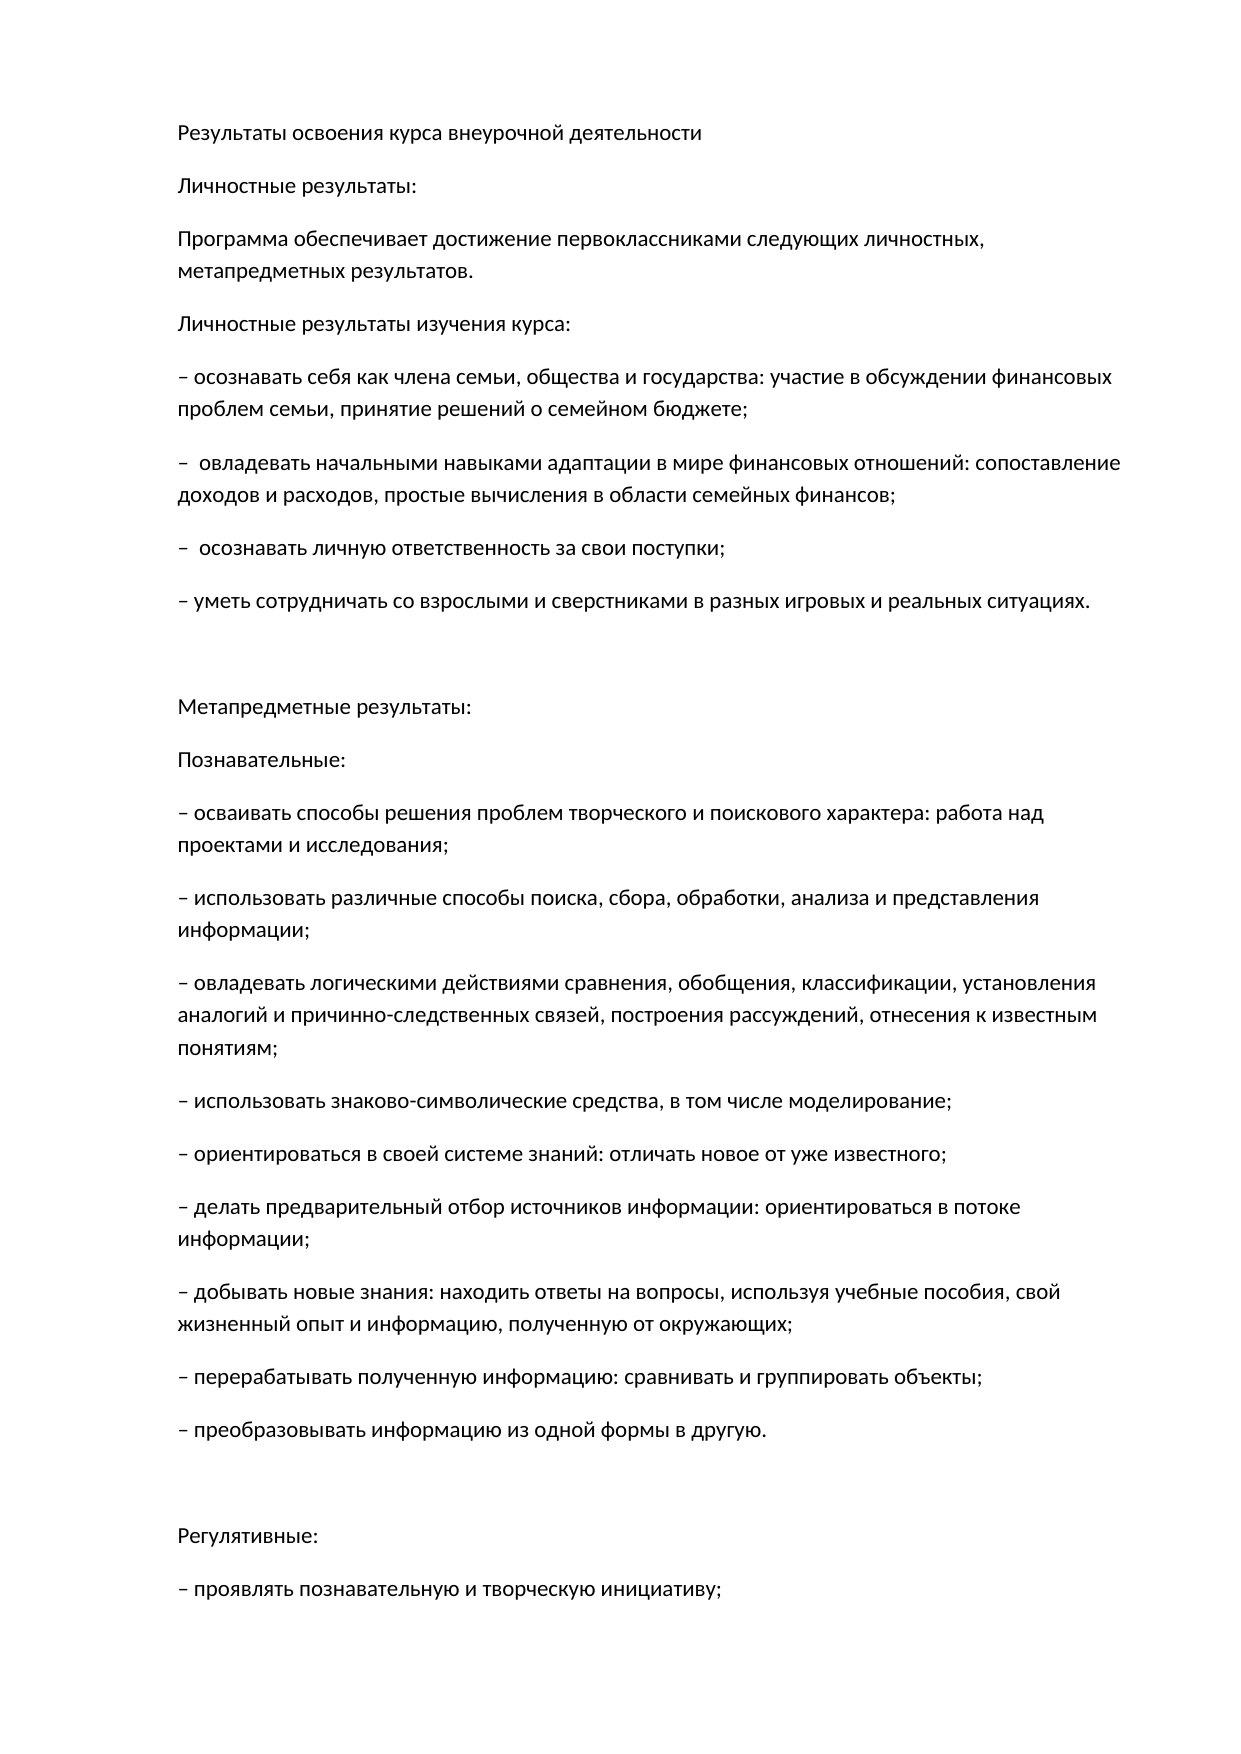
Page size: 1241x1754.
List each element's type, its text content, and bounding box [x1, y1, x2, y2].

text – добывать новые знания: находить ответы на вопросы, используя учебные пособия, свой жизненный опыт и информацию, полученную от окружающих; [177, 1277, 1152, 1337]
text – уметь сотрудничать со взрослыми и сверстниками в разных игровых и реальных ситуациях. [177, 586, 1152, 614]
text Результаты освоения курса внеурочной деятельности [177, 118, 1152, 146]
text – овладевать логическими действиями сравнения, обобщения, классификации, установления аналогий и причинно-следственных связей, построения рассуждений, отнесения к известным понятиям; [177, 968, 1152, 1061]
text Программа обеспечивает достижение первоклассниками следующих личностных, метапредметных результатов. [177, 224, 1152, 284]
text Личностные результаты: [177, 171, 1152, 199]
text – использовать знаково-символические средства, в том числе моделирование; [177, 1086, 1152, 1114]
text – осознавать себя как члена семьи, общества и государства: участие в обсуждении финансовых проблем семьи, принятие решений о семейном бюджете; [177, 362, 1152, 423]
text – использовать различные способы поиска, сбора, обработки, анализа и представления информации; [177, 883, 1152, 943]
text – преобразовывать информацию из одной формы в другую. [177, 1415, 1152, 1443]
text Регулятивные: [177, 1521, 1152, 1549]
text – овладевать начальными навыками адаптации в мире финансовых отношений: сопоставление доходов и расходов, простые вычисления в области семейных финансов; [177, 448, 1152, 508]
text Личностные результаты изучения курса: [177, 309, 1152, 337]
text – проявлять познавательную и творческую инициативу; [177, 1574, 1152, 1602]
text – осваивать способы решения проблем творческого и поискового характера: работа над проектами и исследования; [177, 798, 1152, 858]
text Познавательные: [177, 745, 1152, 773]
text – осознавать личную ответственность за свои поступки; [177, 533, 1152, 561]
text Метапредметные результаты: [177, 692, 1152, 720]
text – ориентироваться в своей системе знаний: отличать новое от уже известного; [177, 1139, 1152, 1167]
text – перерабатывать полученную информацию: сравнивать и группировать объекты; [177, 1362, 1152, 1390]
text – делать предварительный отбор источников информации: ориентироваться в потоке информации; [177, 1192, 1152, 1252]
